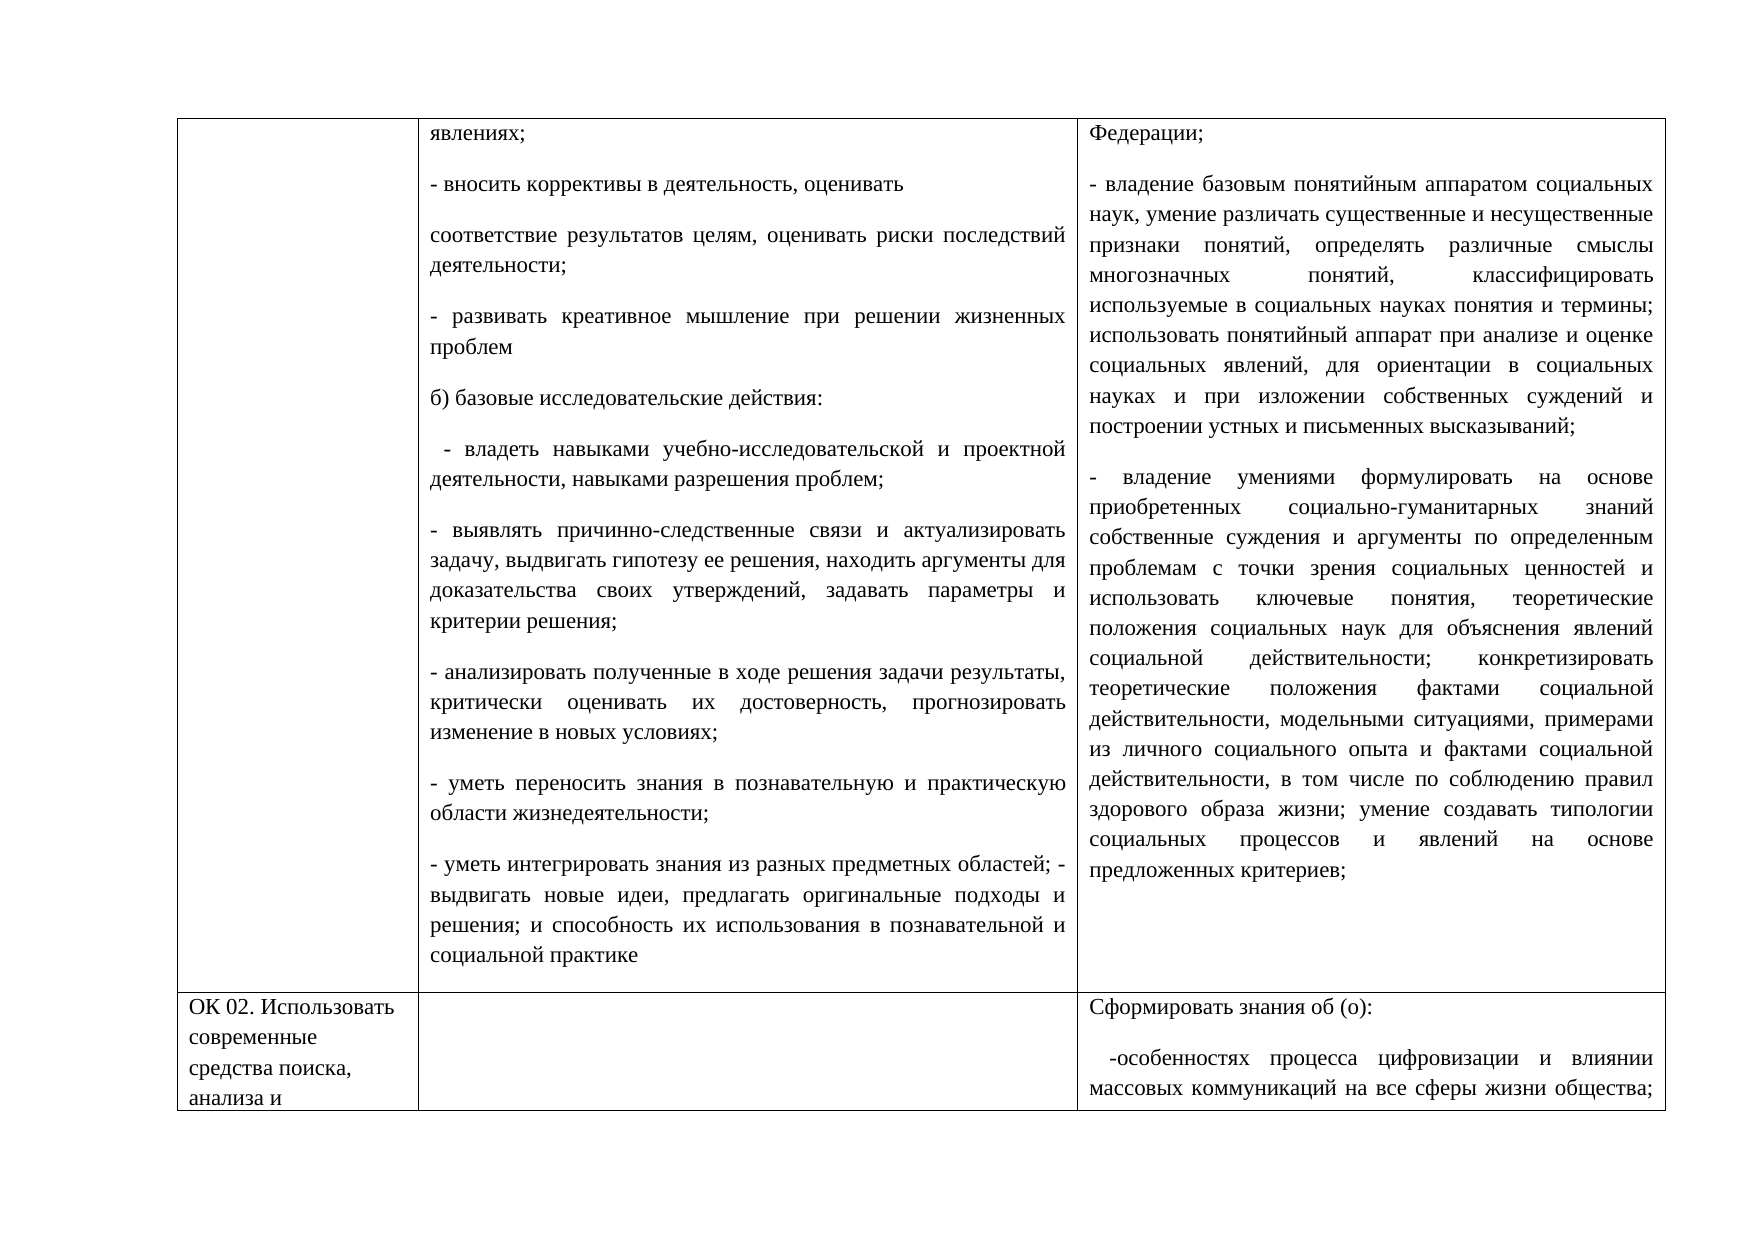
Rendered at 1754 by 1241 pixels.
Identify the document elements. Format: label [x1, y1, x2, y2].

table_cell [1078, 119, 1665, 992]
table_cell [178, 993, 418, 1110]
table_cell [419, 119, 1077, 992]
table_cell [178, 119, 418, 992]
table_cell [1078, 993, 1665, 1110]
table_cell [419, 993, 1077, 1110]
